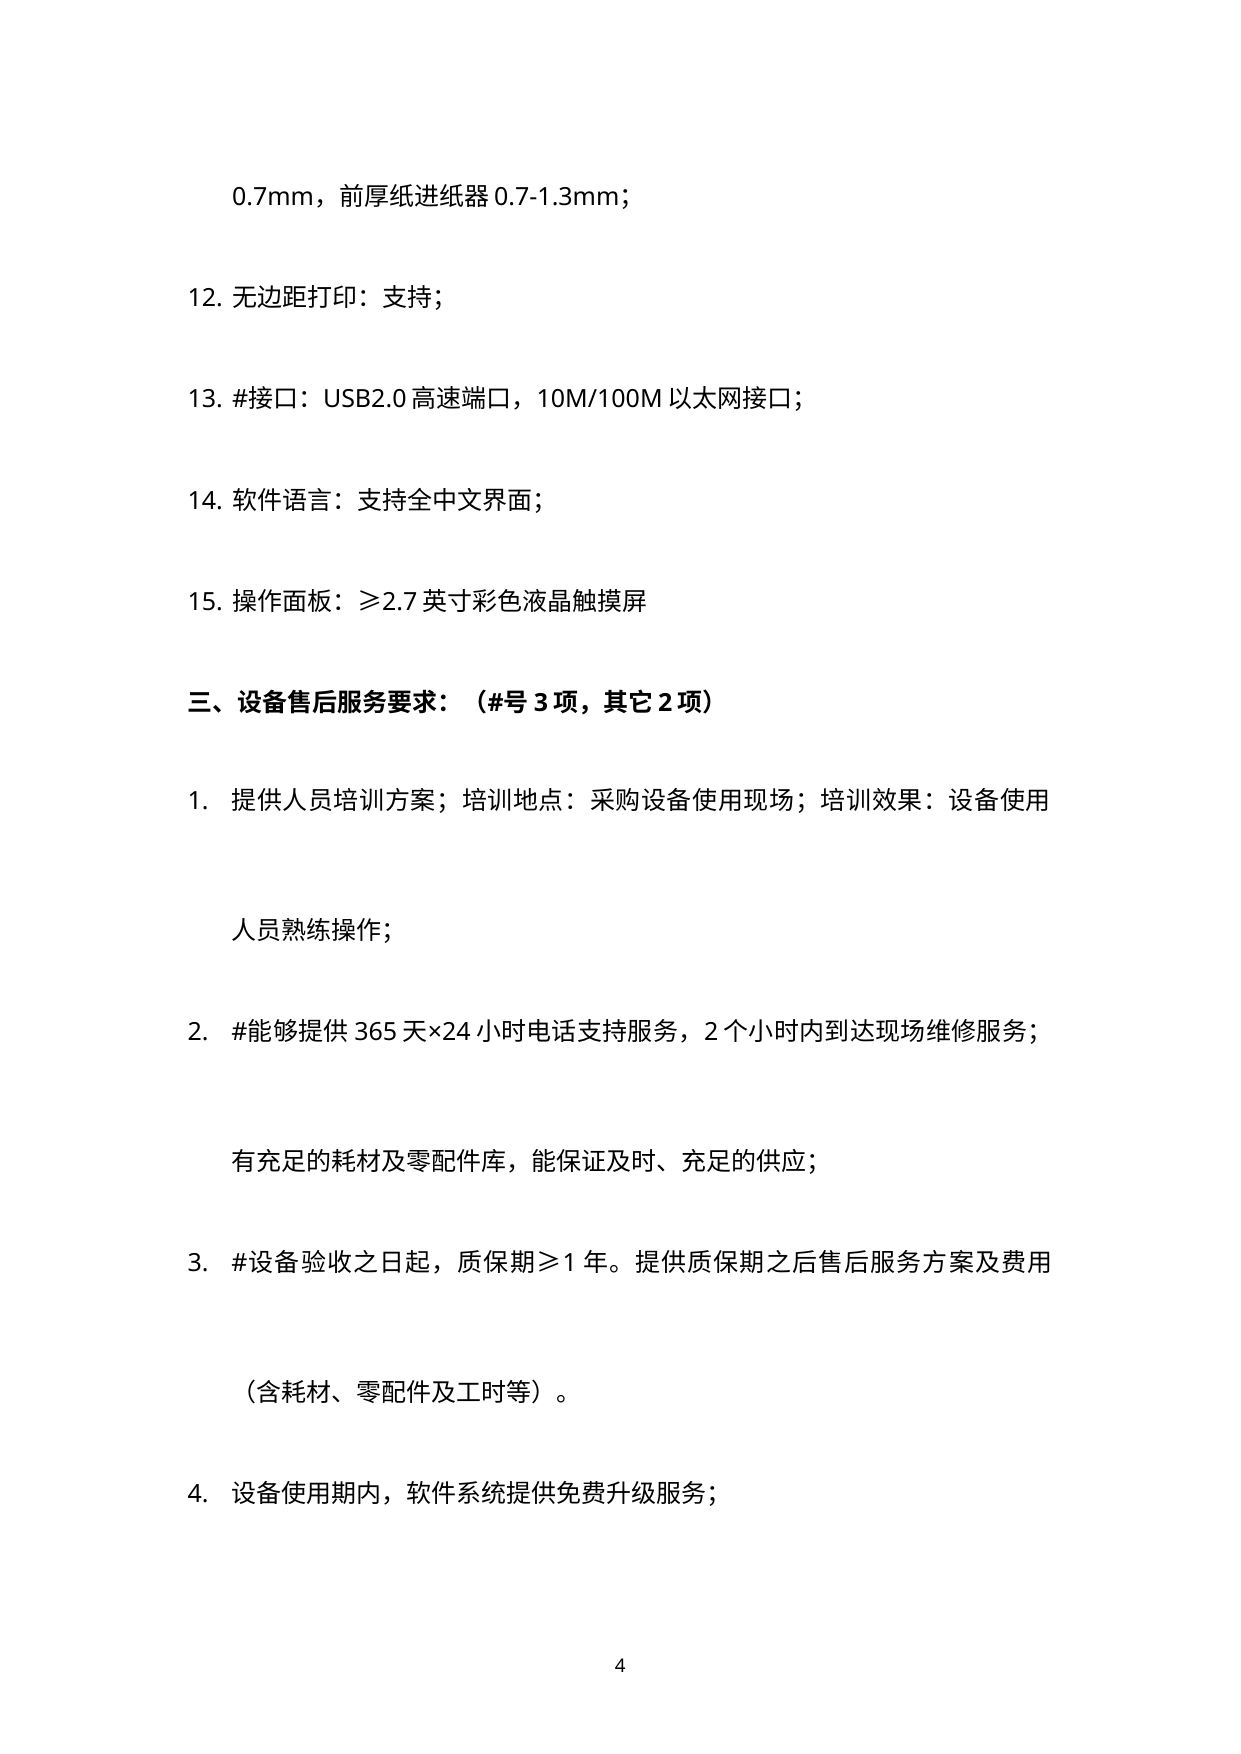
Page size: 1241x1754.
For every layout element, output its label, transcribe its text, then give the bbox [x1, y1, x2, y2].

list 三、设备售后服务要求：（#号3项，其它2项） [187, 668, 1053, 733]
list 软件语言：支持全中文界面； [187, 466, 1053, 531]
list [187, 162, 1053, 227]
list 操作面板：≥2.7英寸彩色液晶触摸屏 [187, 567, 1053, 632]
list #接口：USB2.0高速端口，10M/100M以太网接口； [187, 364, 1053, 429]
list 无边距打印：支持； [187, 263, 1053, 328]
list #能够提供365天×24小时电话支持服务，2个小时内到达现场维修服务；有充足的耗材及零配件库，能保证及时、充足的供应； [187, 997, 1053, 1192]
list 设备使用期内，软件系统提供免费升级服务； [187, 1459, 1053, 1524]
list #设备验收之日起，质保期≥1年。提供质保期之后售后服务方案及费用（含耗材、零配件及工时等）。 [187, 1228, 1053, 1423]
list 提供人员培训方案；培训地点：采购设备使用现场；培训效果：设备使用人员熟练操作； [187, 766, 1053, 961]
